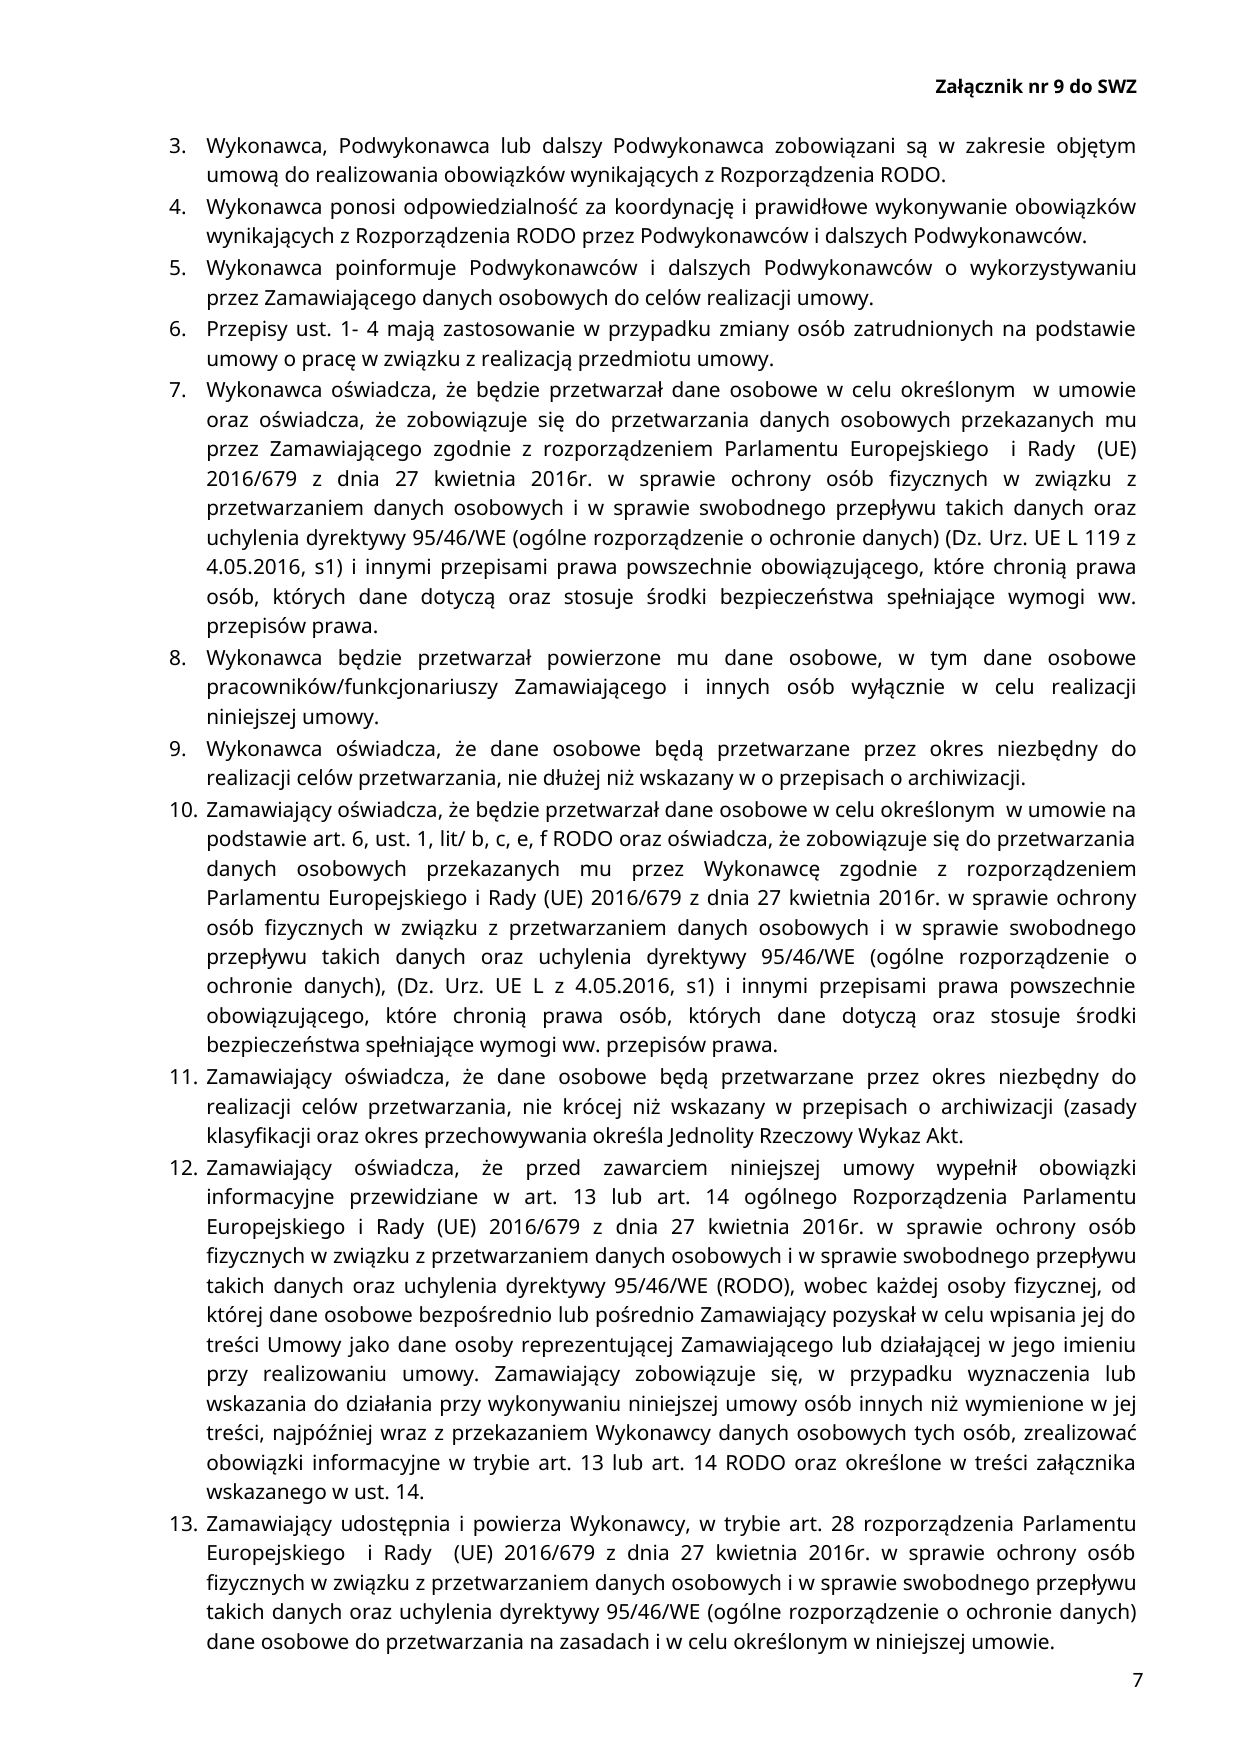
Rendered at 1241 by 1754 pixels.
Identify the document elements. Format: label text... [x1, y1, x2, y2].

list Zamawiający oświadcza, że dane osobowe będą przetwarzane przez okres niezbędny do realizacji celów przetwarzania, nie krócej niż wskazany w przepisach o archiwizacji (zasady klasyfikacji oraz okres przechowywania określa Jednolity Rzeczowy Wykaz Akt. [169, 1062, 1138, 1150]
list Wykonawca, Podwykonawca lub dalszy Podwykonawca zobowiązani są w zakresie objętym umową do realizowania obowiązków wynikających z Rozporządzenia RODO. [169, 131, 1138, 189]
list Wykonawca będzie przetwarzał powierzone mu dane osobowe, w tym dane osobowe pracowników/funkcjonariuszy Zamawiającego i innych osób wyłącznie w celu realizacji niniejszej umowy. [169, 643, 1138, 730]
list Zamawiający udostępnia i powierza Wykonawcy, w trybie art. 28 rozporządzenia Parlamentu Europejskiego i Rady (UE) 2016/679 z dnia 27 kwietnia 2016r. w sprawie ochrony osób fizycznych w związku z przetwarzaniem danych osobowych i w sprawie swobodnego przepływu takich danych oraz uchylenia dyrektywy 95/46/WE (ogólne rozporządzenie o ochronie danych) dane osobowe do przetwarzania na zasadach i w celu określonym w niniejszej umowie. [169, 1509, 1138, 1655]
list Zamawiający oświadcza, że będzie przetwarzał dane osobowe w celu określonym w umowie na podstawie art. 6, ust. 1, lit/ b, c, e, f RODO oraz oświadcza, że zobowiązuje się do przetwarzania danych osobowych przekazanych mu przez Wykonawcę zgodnie z rozporządzeniem Parlamentu Europejskiego i Rady (UE) 2016/679 z dnia 27 kwietnia 2016r. w sprawie ochrony osób fizycznych w związku z przetwarzaniem danych osobowych i w sprawie swobodnego przepływu takich danych oraz uchylenia dyrektywy 95/46/WE (ogólne rozporządzenie o ochronie danych), (Dz. Urz. UE L z 4.05.2016, s1) i innymi przepisami prawa powszechnie obowiązującego, które chronią prawa osób, których dane dotyczą oraz stosuje środki bezpieczeństwa spełniające wymogi ww. przepisów prawa. [169, 795, 1138, 1059]
list Zamawiający oświadcza, że przed zawarciem niniejszej umowy wypełnił obowiązki informacyjne przewidziane w art. 13 lub art. 14 ogólnego Rozporządzenia Parlamentu Europejskiego i Rady (UE) 2016/679 z dnia 27 kwietnia 2016r. w sprawie ochrony osób fizycznych w związku z przetwarzaniem danych osobowych i w sprawie swobodnego przepływu takich danych oraz uchylenia dyrektywy 95/46/WE (RODO), wobec każdej osoby fizycznej, od której dane osobowe bezpośrednio lub pośrednio Zamawiający pozyskał w celu wpisania jej do treści Umowy jako dane osoby reprezentującej Zamawiającego lub działającej w jego imieniu przy realizowaniu umowy. Zamawiający zobowiązuje się, w przypadku wyznaczenia lub wskazania do działania przy wykonywaniu niniejszej umowy osób innych niż wymienione w jej treści, najpóźniej wraz z przekazaniem Wykonawcy danych osobowych tych osób, zrealizować obowiązki informacyjne w trybie art. 13 lub art. 14 RODO oraz określone w treści załącznika wskazanego w ust. 14. [169, 1153, 1138, 1506]
list Wykonawca oświadcza, że dane osobowe będą przetwarzane przez okres niezbędny do realizacji celów przetwarzania, nie dłużej niż wskazany w o przepisach o archiwizacji. [169, 734, 1138, 792]
list Wykonawca ponosi odpowiedzialność za koordynację i prawidłowe wykonywanie obowiązków wynikających z Rozporządzenia RODO przez Podwykonawców i dalszych Podwykonawców. [169, 192, 1138, 250]
list Wykonawca poinformuje Podwykonawców i dalszych Podwykonawców o wykorzystywaniu przez Zamawiającego danych osobowych do celów realizacji umowy. [169, 253, 1138, 311]
list Przepisy ust. 1- 4 mają zastosowanie w przypadku zmiany osób zatrudnionych na podstawie umowy o pracę w związku z realizacją przedmiotu umowy. [169, 314, 1138, 372]
list Wykonawca oświadcza, że będzie przetwarzał dane osobowe w celu określonym w umowie oraz oświadcza, że zobowiązuje się do przetwarzania danych osobowych przekazanych mu przez Zamawiającego zgodnie z rozporządzeniem Parlamentu Europejskiego i Rady (UE) 2016/679 z dnia 27 kwietnia 2016r. w sprawie ochrony osób fizycznych w związku z przetwarzaniem danych osobowych i w sprawie swobodnego przepływu takich danych oraz uchylenia dyrektywy 95/46/WE (ogólne rozporządzenie o ochronie danych) (Dz. Urz. UE L 119 z 4.05.2016, s1) i innymi przepisami prawa powszechnie obowiązującego, które chronią prawa osób, których dane dotyczą oraz stosuje środki bezpieczeństwa spełniające wymogi ww. przepisów prawa. [169, 376, 1138, 640]
